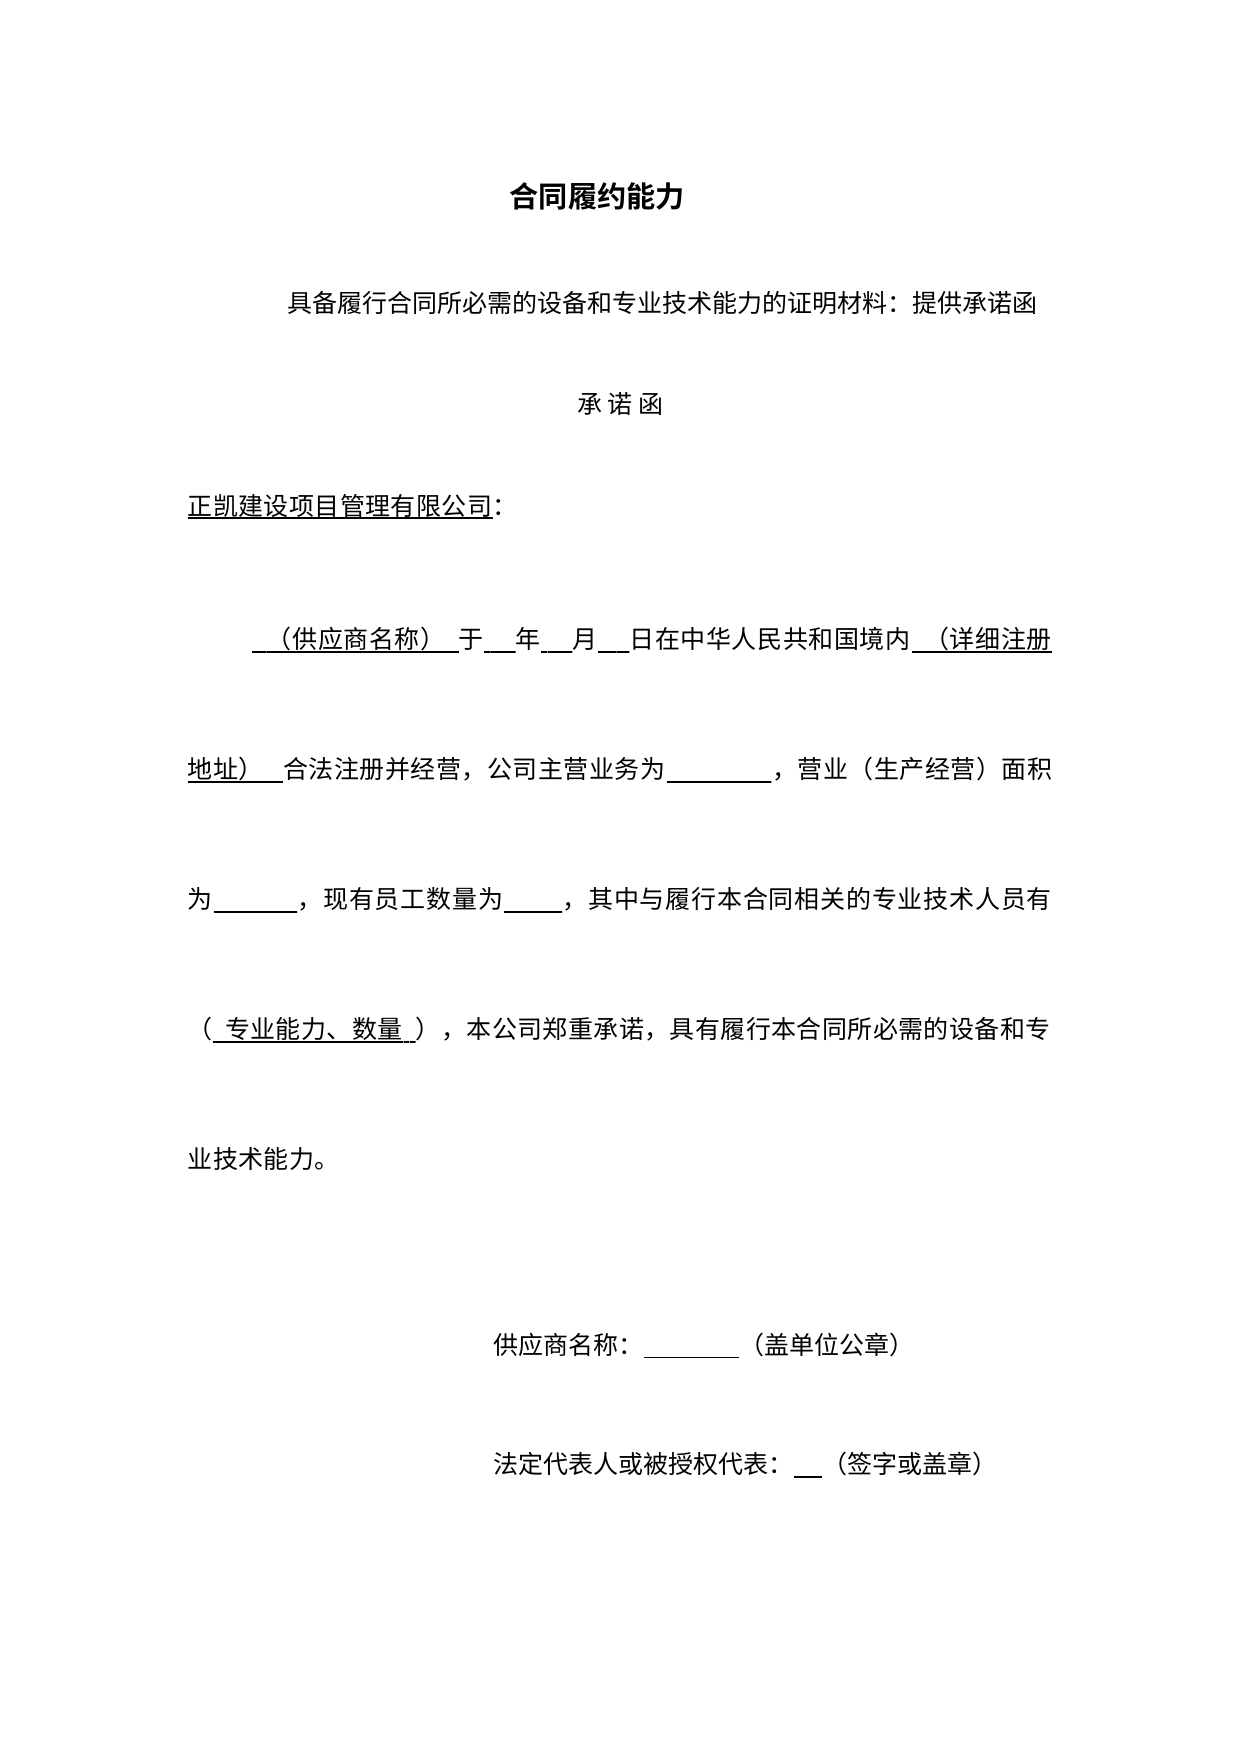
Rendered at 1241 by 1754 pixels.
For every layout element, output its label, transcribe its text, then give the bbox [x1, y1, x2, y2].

text 正凯建设项目管理有限公司： [187, 472, 1053, 537]
text （供应商名称） 于 年 月 日在中华人民共和国境内 （详细注册地址） 合法注册并经营，公司主营业务为 ，营业（生产经营）面积为 ，现有员工数量为 ，其中与履行本合同相关的专业技术人员有（ 专业能力、数量 ），本公司郑重承诺，具有履行本合同所必需的设备和专业技术能力。 [187, 606, 1053, 1191]
text 法定代表人或被授权代表： （签字或盖章） [187, 1431, 1053, 1496]
text 承 诺 函 [187, 371, 1053, 436]
text 供应商名称： （盖单位公章） [187, 1311, 1053, 1376]
list 合同履约能力 [187, 162, 1053, 227]
list 具备履行合同所必需的设备和专业技术能力的证明材料：提供承诺函 [187, 269, 1053, 334]
